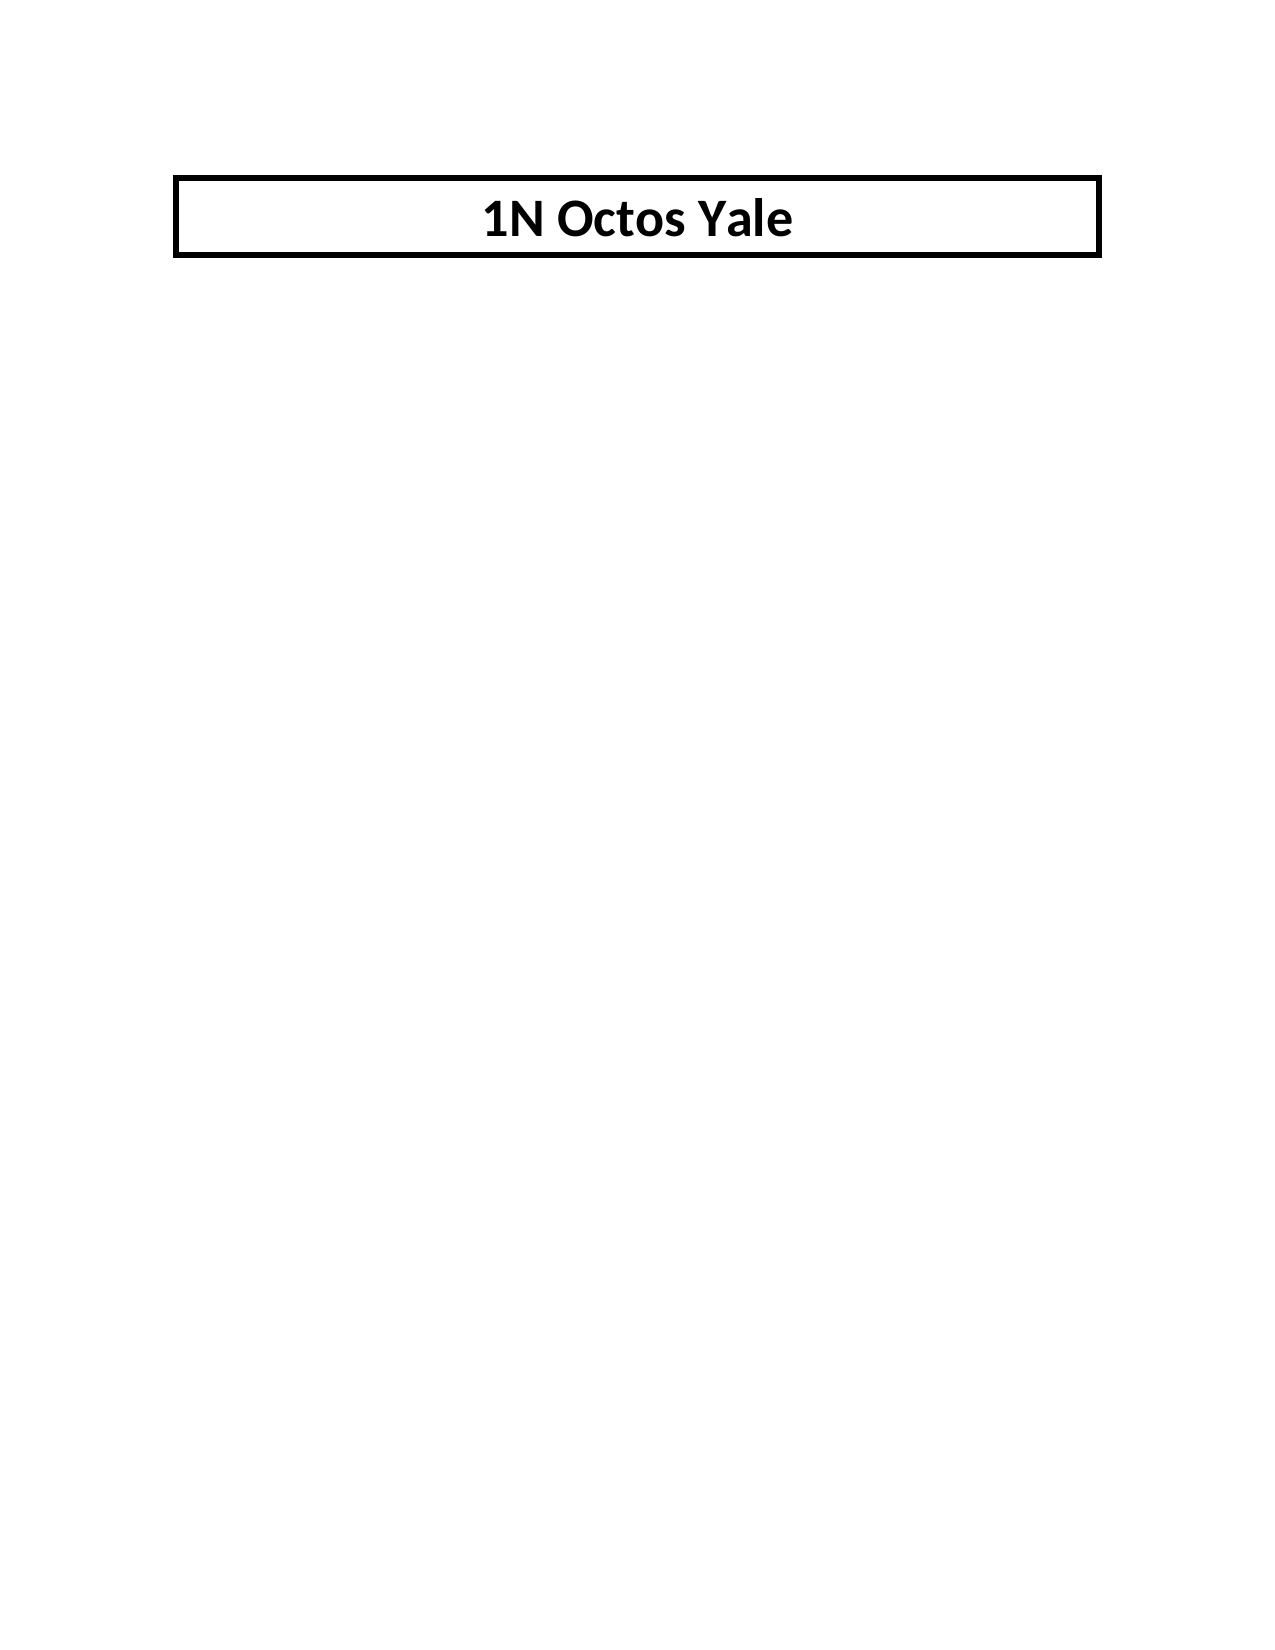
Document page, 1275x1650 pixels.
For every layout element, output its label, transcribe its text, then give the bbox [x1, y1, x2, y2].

subtitle 1N Octos Yale [179, 181, 1096, 252]
